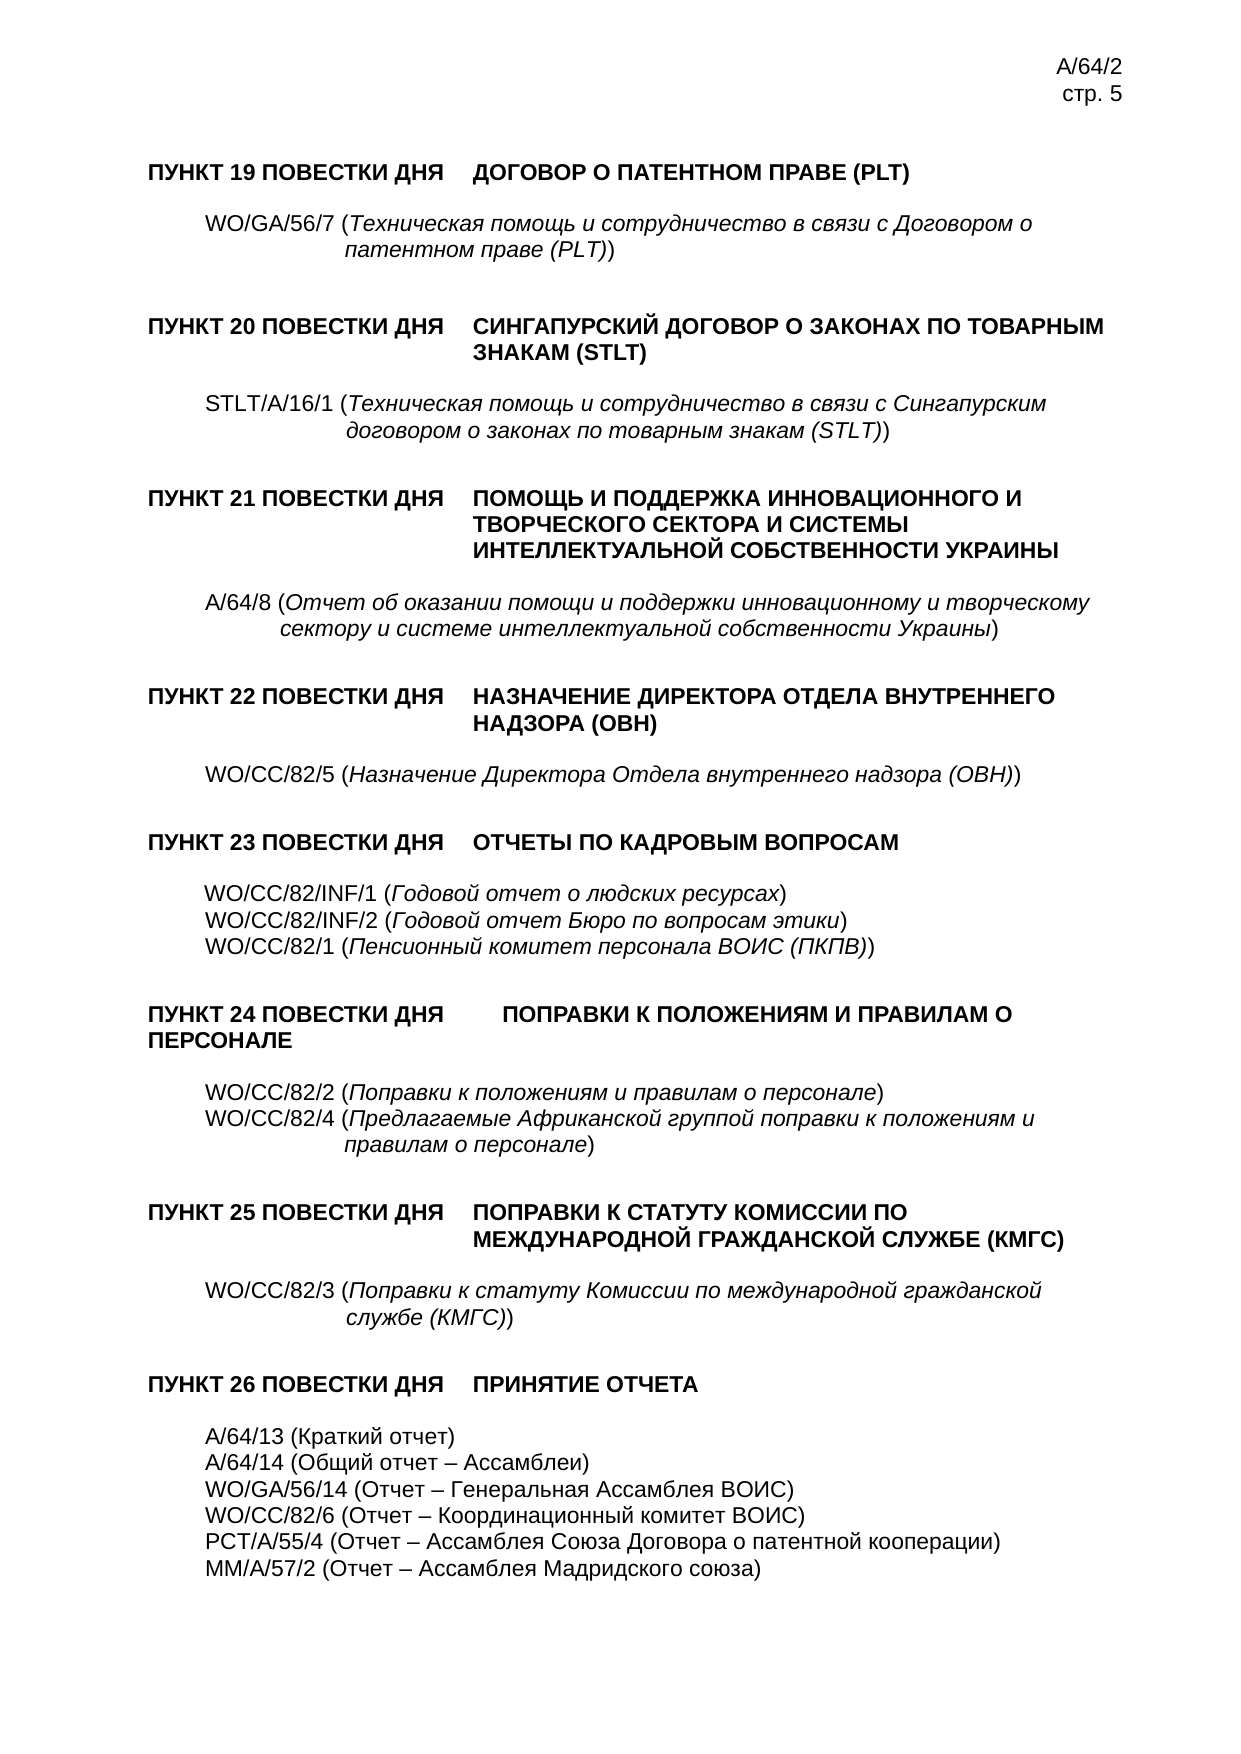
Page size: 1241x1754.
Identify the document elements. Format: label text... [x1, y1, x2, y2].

text A/64/13 (Краткий отчет) [205, 1423, 1122, 1449]
subtitle Пункт 20 повестки дня СИНГАПУРСКИЙ ДОГОВОР О ЗАКОНАХ ПО ТОВАРНЫМ ЗНАКАМ (STLT) [148, 313, 1122, 365]
subtitle Пункт 26 повестки дня принятие отчета [148, 1371, 1122, 1398]
subtitle пункт 21 повестки дня Помощь и поддержка инновационного и творческого сектора и системы интеллектуальной собственности Украины [148, 485, 1122, 564]
text WO/CC/82/5 (Назначение Директора Отдела внутреннего надзора (ОВН)) [205, 761, 1122, 787]
text WO/CC/82/INF/1 (Годовой отчет о людских ресурсах) [204, 880, 1122, 907]
subtitle ПУНКТ 24 повестки дня Поправки к положениям и правилам о персонале [148, 1001, 1122, 1054]
text WO/CC/82/INF/2 (Годовой отчет Бюро по вопросам этики) [205, 907, 1122, 933]
subtitle ПУНКТ 23 повестки дня Отчеты по кадровым вопросам [148, 829, 1122, 855]
text WO/CC/82/2 (Поправки к положениям и правилам о персонале) [205, 1079, 1122, 1105]
text WO/GA/56/14 (Отчет – Генеральная Ассамблея ВОИС) [205, 1476, 1122, 1502]
text WO/CC/82/4 (Предлагаемые Африканской группой поправки к положениям и правилам о персонале) [205, 1105, 1122, 1158]
text WO/GA/56/7 (Техническая помощь и сотрудничество в связи с Договором о патентном праве (PLT)) [205, 210, 1122, 263]
subtitle ПУНКТ 22 повестки дня НАЗНАЧЕНИЕ ДИРЕКТОРА ОТДЕЛА ВНУТРЕННЕГО НАДЗОРА (овн) [148, 683, 1122, 736]
text WO/CC/82/1 (Пенсионный комитет персонала ВОИС (ПКПВ)) [205, 933, 1122, 959]
subtitle Пункт 19 повестки дня ДОГОВОР О ПАТЕНТНОМ ПРАВЕ (PLT) [148, 158, 1122, 185]
text MM/A/57/2 (Отчет – Ассамблея Мадридского союза) [205, 1554, 1122, 1581]
text PCT/A/55/4 (Отчет – Ассамблея Союза Договора о патентной кооперации) [205, 1528, 1122, 1554]
text STLT/A/16/1 (Техническая помощь и сотрудничество в связи с Сингапурским договором о законах по товарным знакам (STLT)) [205, 390, 1122, 443]
text WO/CC/82/6 (Отчет – Координационный комитет ВОИС) [205, 1502, 1122, 1528]
text A/64/8 (Отчет об оказании помощи и поддержки инновационному и творческому сектору и системе интеллектуальной собственности Украины) [205, 589, 1122, 641]
text WO/CC/82/3 (Поправки к статуту Комиссии по международной гражданской службе (КМГС)) [205, 1277, 1122, 1330]
subtitle пункт 25 повестки дня Поправки к статуту Комиссии по международной гражданской службе (КМГС) [148, 1199, 1122, 1252]
text A/64/14 (Общий отчет – Ассамблеи) [205, 1449, 1122, 1476]
